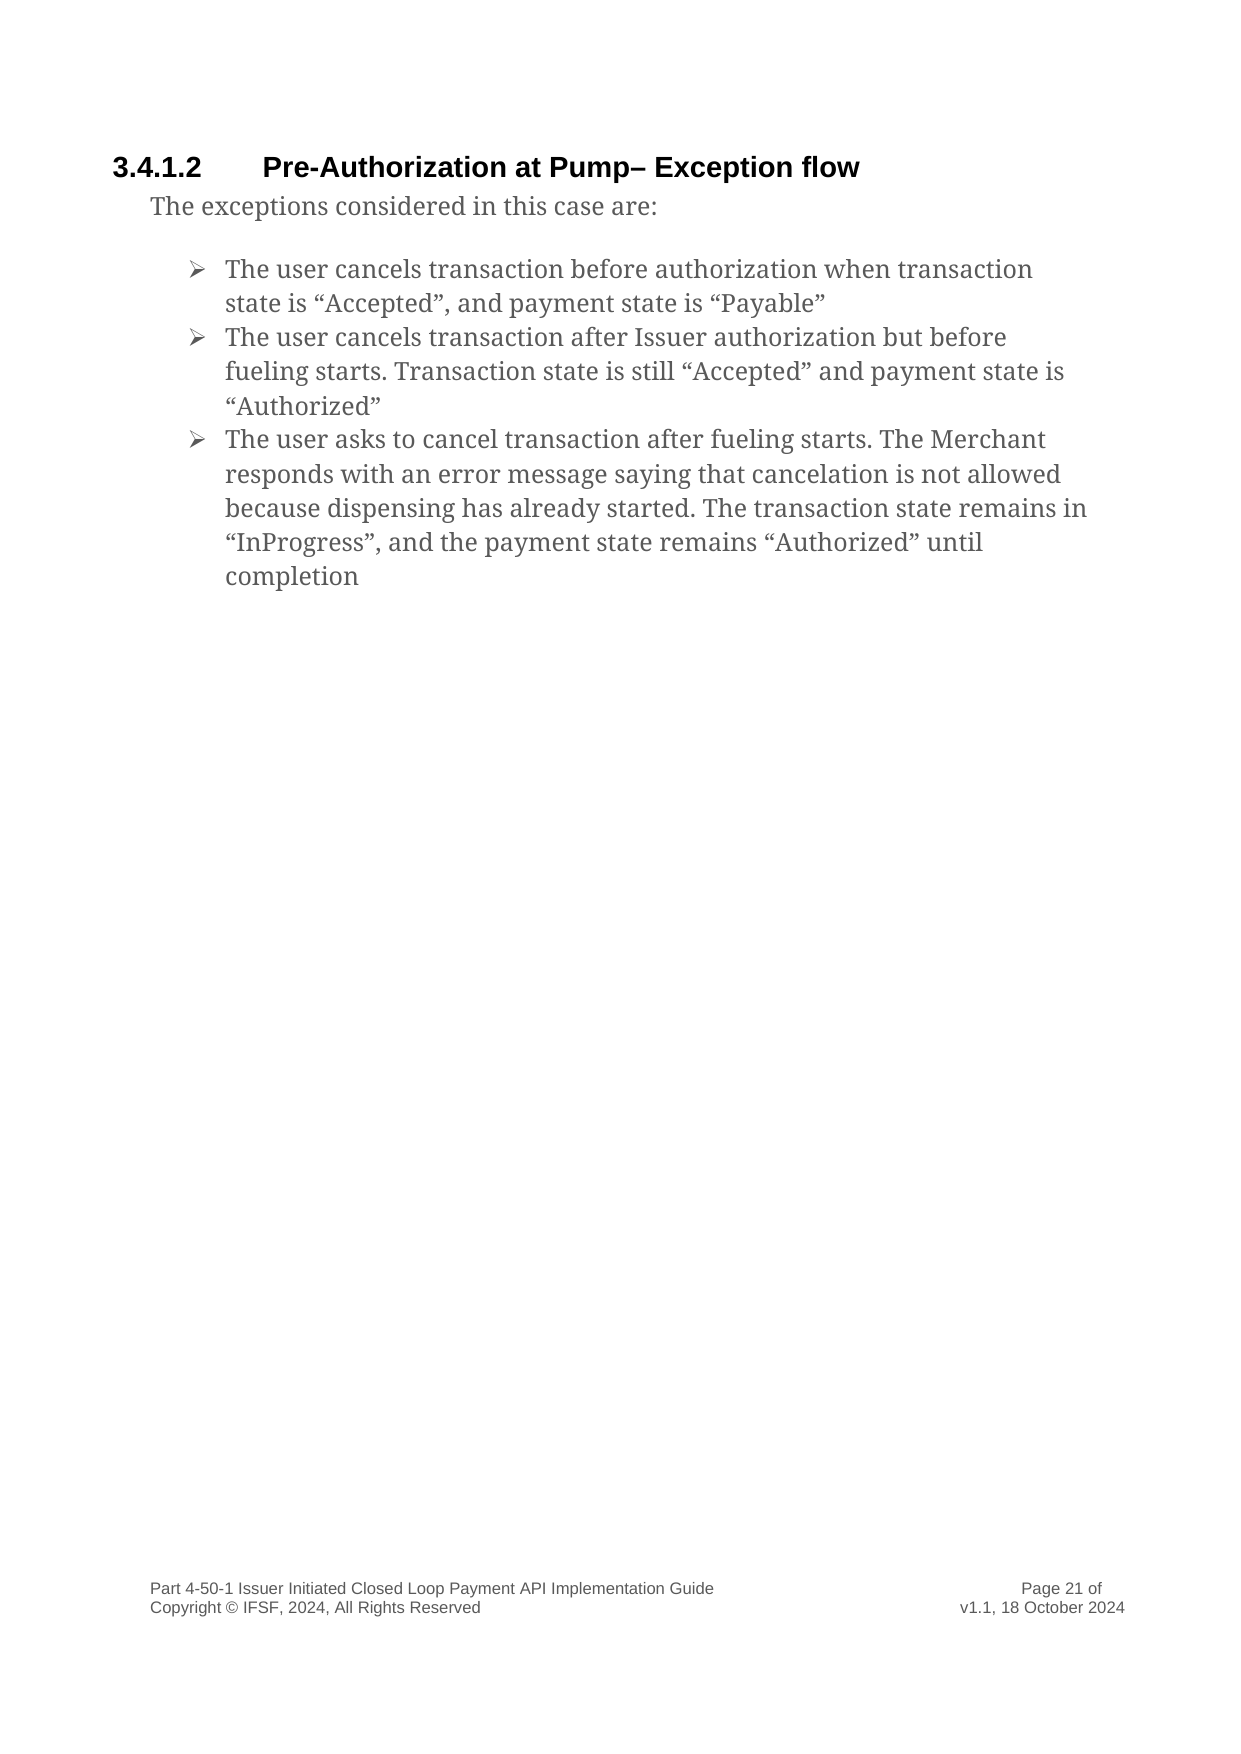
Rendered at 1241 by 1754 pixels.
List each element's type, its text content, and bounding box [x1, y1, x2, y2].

list The user cancels transaction before authorization when transaction state is “Accepted”, and payment state is “Payable” [187, 252, 1090, 320]
text The exceptions considered in this case are: [150, 188, 1090, 223]
list The user cancels transaction after Issuer authorization but before fueling starts. Transaction state is still “Accepted” and payment state is “Authorized” [187, 320, 1090, 422]
list The user asks to cancel transaction after fueling starts. The Merchant responds with an error message saying that cancelation is not allowed because dispensing has already started. The transaction state remains in “InProgress”, and the payment state remains “Authorized” until completion [187, 422, 1090, 592]
subtitle Pre-Authorization at Pump– Exception flow [112, 150, 1090, 183]
